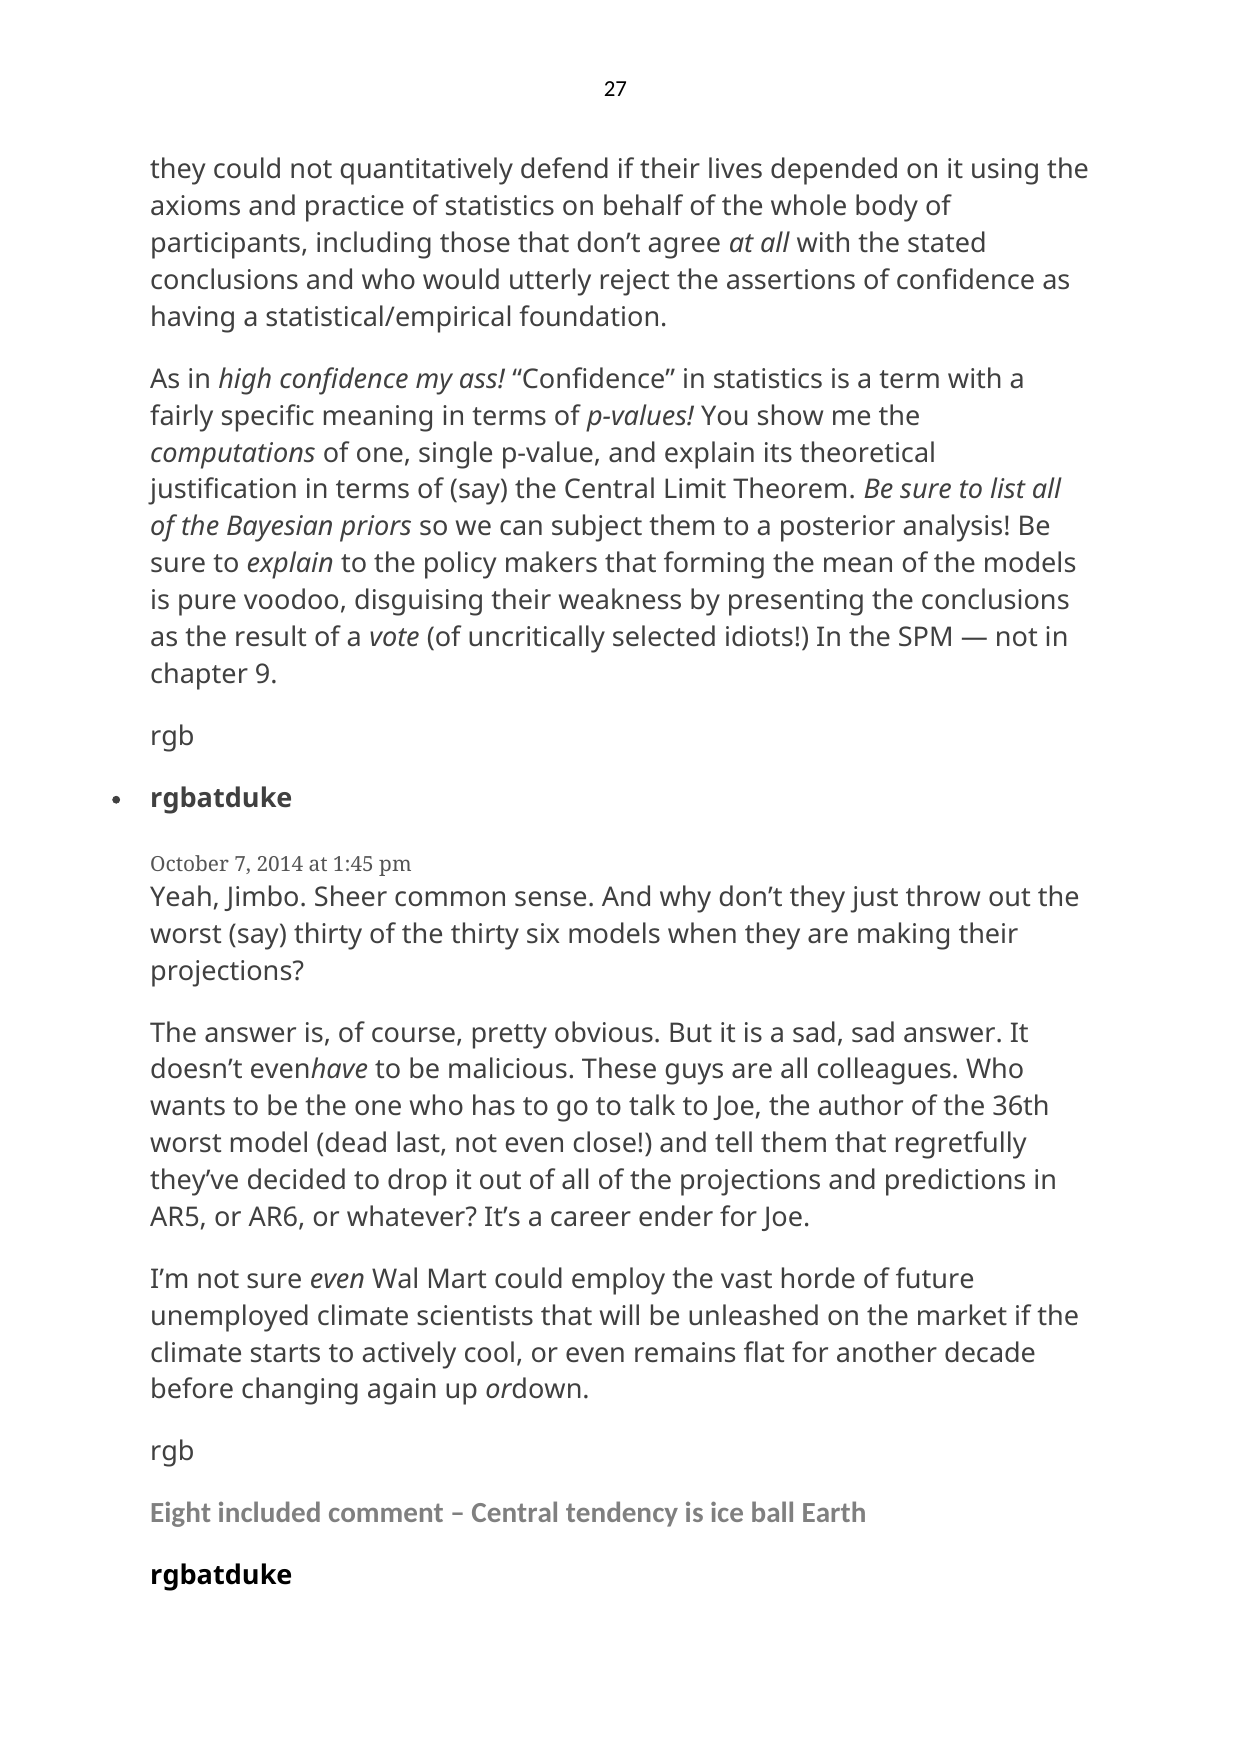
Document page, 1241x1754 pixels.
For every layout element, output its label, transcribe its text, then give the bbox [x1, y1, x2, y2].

text I’m not sure even Wal Mart could employ the vast horde of future unemployed climate scientists that will be unleashed on the market if the climate starts to actively cool, or even remains flat for another decade before changing again up ordown. [150, 1259, 1090, 1407]
text rgb [150, 1432, 1090, 1469]
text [150, 150, 1090, 334]
subtitle Eight included comment – Central tendency is ice ball Earth [150, 1494, 1080, 1529]
text The answer is, of course, pretty obvious. But it is a sad, sad answer. It doesn’t evenhave to be malicious. These guys are all colleagues. Who wants to be the one who has to go to talk to Joe, the author of the 36th worst model (dead last, not even close!) and tell them that regretfully they’ve decided to drop it out of all of the projections and predictions in AR5, or AR6, or whatever? It’s a career ender for Joe. [150, 1013, 1090, 1234]
text As in high confidence my ass! “Confidence” in statistics is a term with a fairly specific meaning in terms of p-values! You show me the computations of one, single p-value, and explain its theoretical justification in terms of (say) the Central Limit Theorem. Be sure to list all of the Bayesian priors so we can subject them to a posterior analysis! Be sure to explain to the policy makers that forming the mean of the models is pure voodoo, disguising their weakness by presenting the conclusions as the result of a vote (of uncritically selected idiots!) In the SPM — not in chapter 9. [150, 359, 1090, 691]
text rgb [150, 716, 1090, 753]
text rgbatduke [150, 1556, 1090, 1592]
list rgbatduke [112, 778, 1090, 815]
text Yeah, Jimbo. Sheer common sense. And why don’t they just throw out the worst (say) thirty of the thirty six models when they are making their projections? [150, 877, 1090, 988]
text October 7, 2014 at 1:45 pm [150, 846, 1090, 877]
